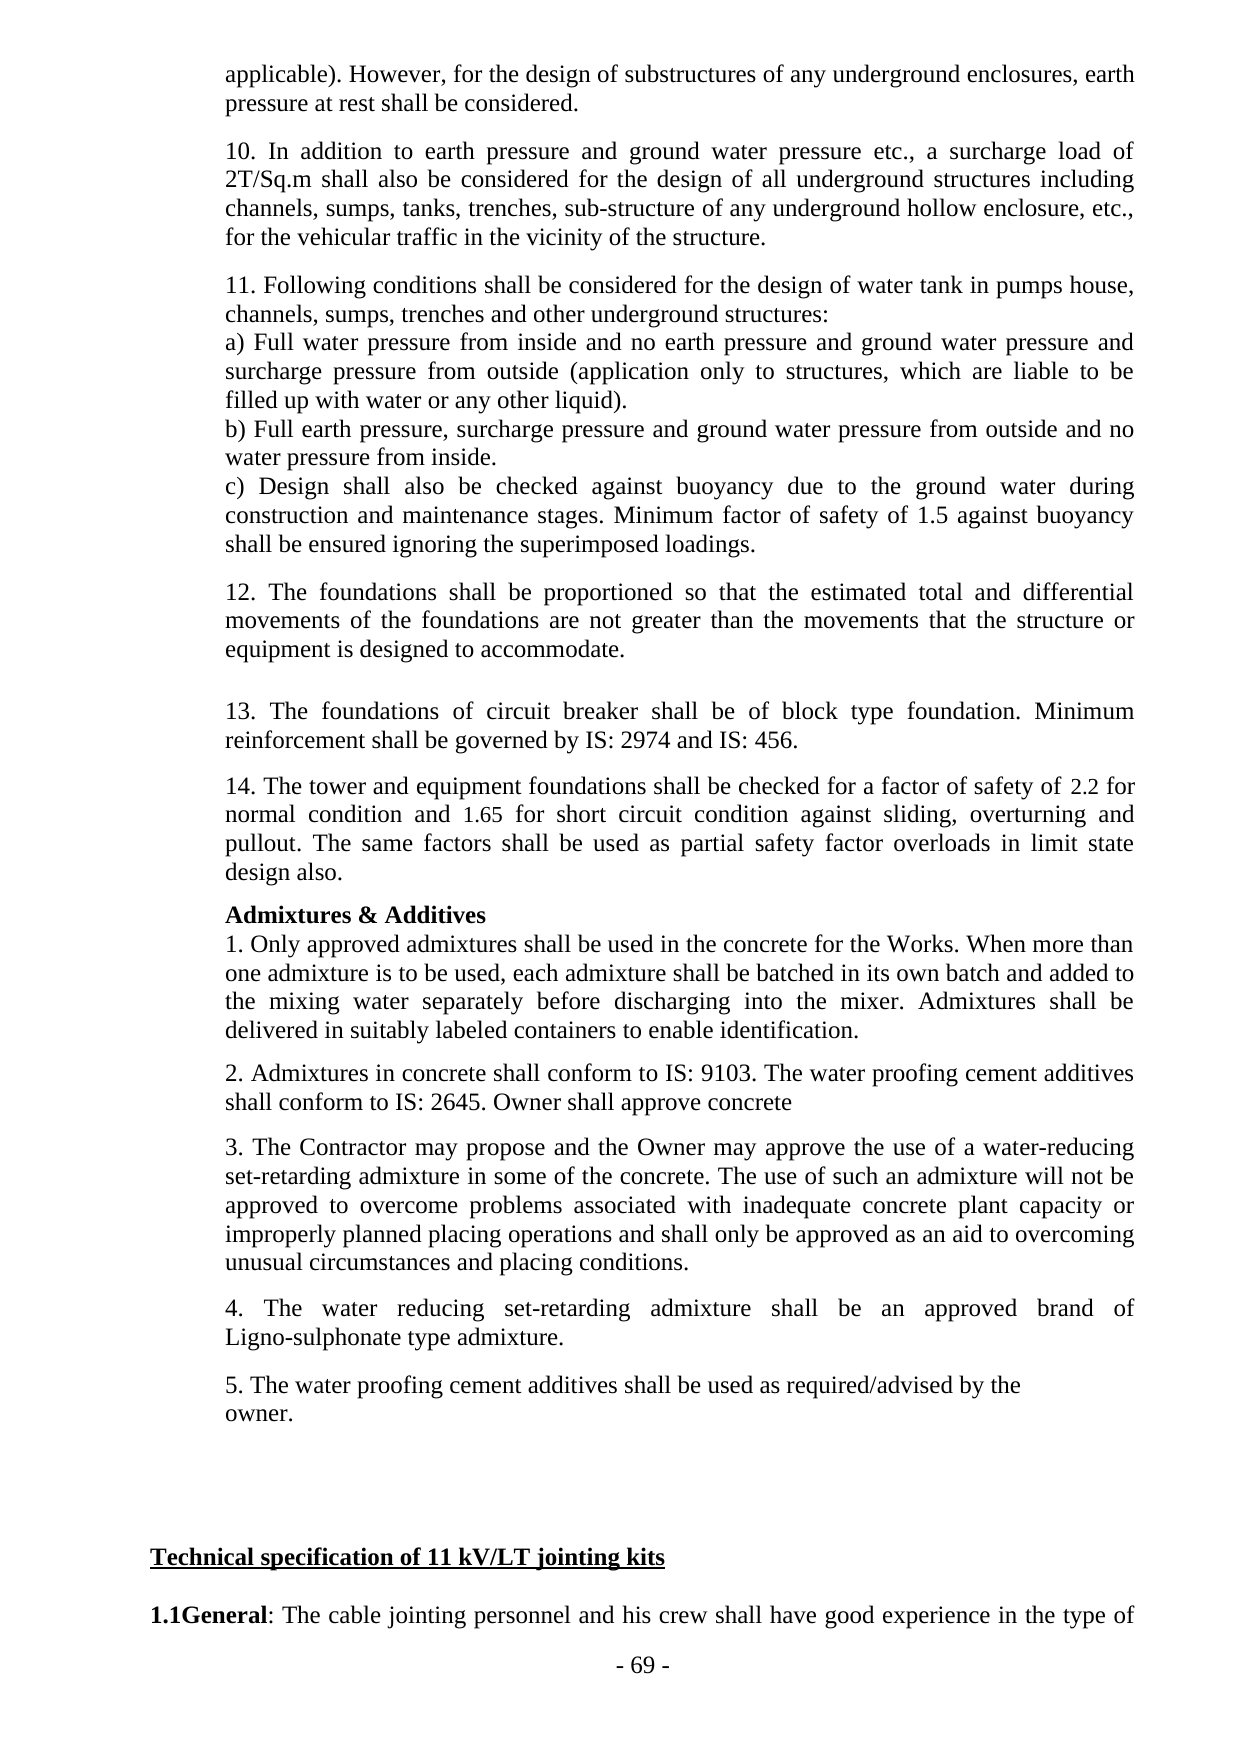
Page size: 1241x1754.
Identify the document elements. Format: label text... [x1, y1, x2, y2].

text 3. The Contractor may propose and the Owner may approve the use of a water-reducing set-retarding admixture in some of the concrete. The use of such an admixture will not be approved to overcome problems associated with inadequate concrete plant capacity or improperly planned placing operations and shall only be approved as an aid to overcoming unusual circumstances and placing conditions. [225, 1132, 1135, 1276]
text Admixtures & Additives [150, 900, 1135, 929]
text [150, 1600, 1135, 1628]
text 13. The foundations of circuit breaker shall be of block type foundation. Minimum reinforcement shall be governed by IS: 2974 and IS: 456. [225, 696, 1135, 754]
text c) Design shall also be checked against buoyancy due to the ground water during construction and maintenance stages. Minimum factor of safety of 1.5 against buoyancy shall be ensured ignoring the superimposed loadings. [225, 471, 1135, 557]
text 10. In addition to earth pressure and ground water pressure etc., a surcharge load of 2T/Sq.m shall also be considered for the design of all underground structures including channels, sumps, tanks, trenches, sub-structure of any underground hollow enclosure, etc., for the vehicular traffic in the vicinity of the structure. [225, 136, 1135, 251]
text 11. Following conditions shall be considered for the design of water tank in pumps house, channels, sumps, trenches and other underground structures: [225, 270, 1135, 327]
text 5. The water proofing cement additives shall be used as required/advised by the [150, 1370, 1135, 1398]
text 2. Admixtures in concrete shall conform to IS: 9103. The water proofing cement additives shall conform to IS: 2645. Owner shall approve concrete [225, 1058, 1135, 1116]
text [225, 59, 1135, 117]
text 14. The tower and equipment foundations shall be checked for a factor of safety of 2.2 for normal condition and 1.65 for short circuit condition against sliding, overturning and pullout. The same factors shall be used as partial safety factor overloads in limit state design also. [225, 771, 1135, 886]
text 1. Only approved admixtures shall be used in the concrete for the Works. When more than one admixture is to be used, each admixture shall be batched in its own batch and added to the mixing water separately before discharging into the mixer. Admixtures shall be delivered in suitably labeled containers to enable identification. [225, 929, 1135, 1044]
text 4. The water reducing set-retarding admixture shall be an approved brand of Ligno-sulphonate type admixture. [225, 1293, 1135, 1351]
text a) Full water pressure from inside and no earth pressure and ground water pressure and surcharge pressure from outside (application only to structures, which are liable to be filled up with water or any other liquid). [225, 327, 1135, 414]
text b) Full earth pressure, surcharge pressure and ground water pressure from outside and no water pressure from inside. [225, 414, 1135, 471]
text Technical specification of 11 kV/LT jointing kits [150, 1542, 1135, 1571]
text owner. [150, 1398, 1135, 1427]
text 12. The foundations shall be proportioned so that the estimated total and differential movements of the foundations are not greater than the movements that the structure or equipment is designed to accommodate. [225, 577, 1135, 663]
